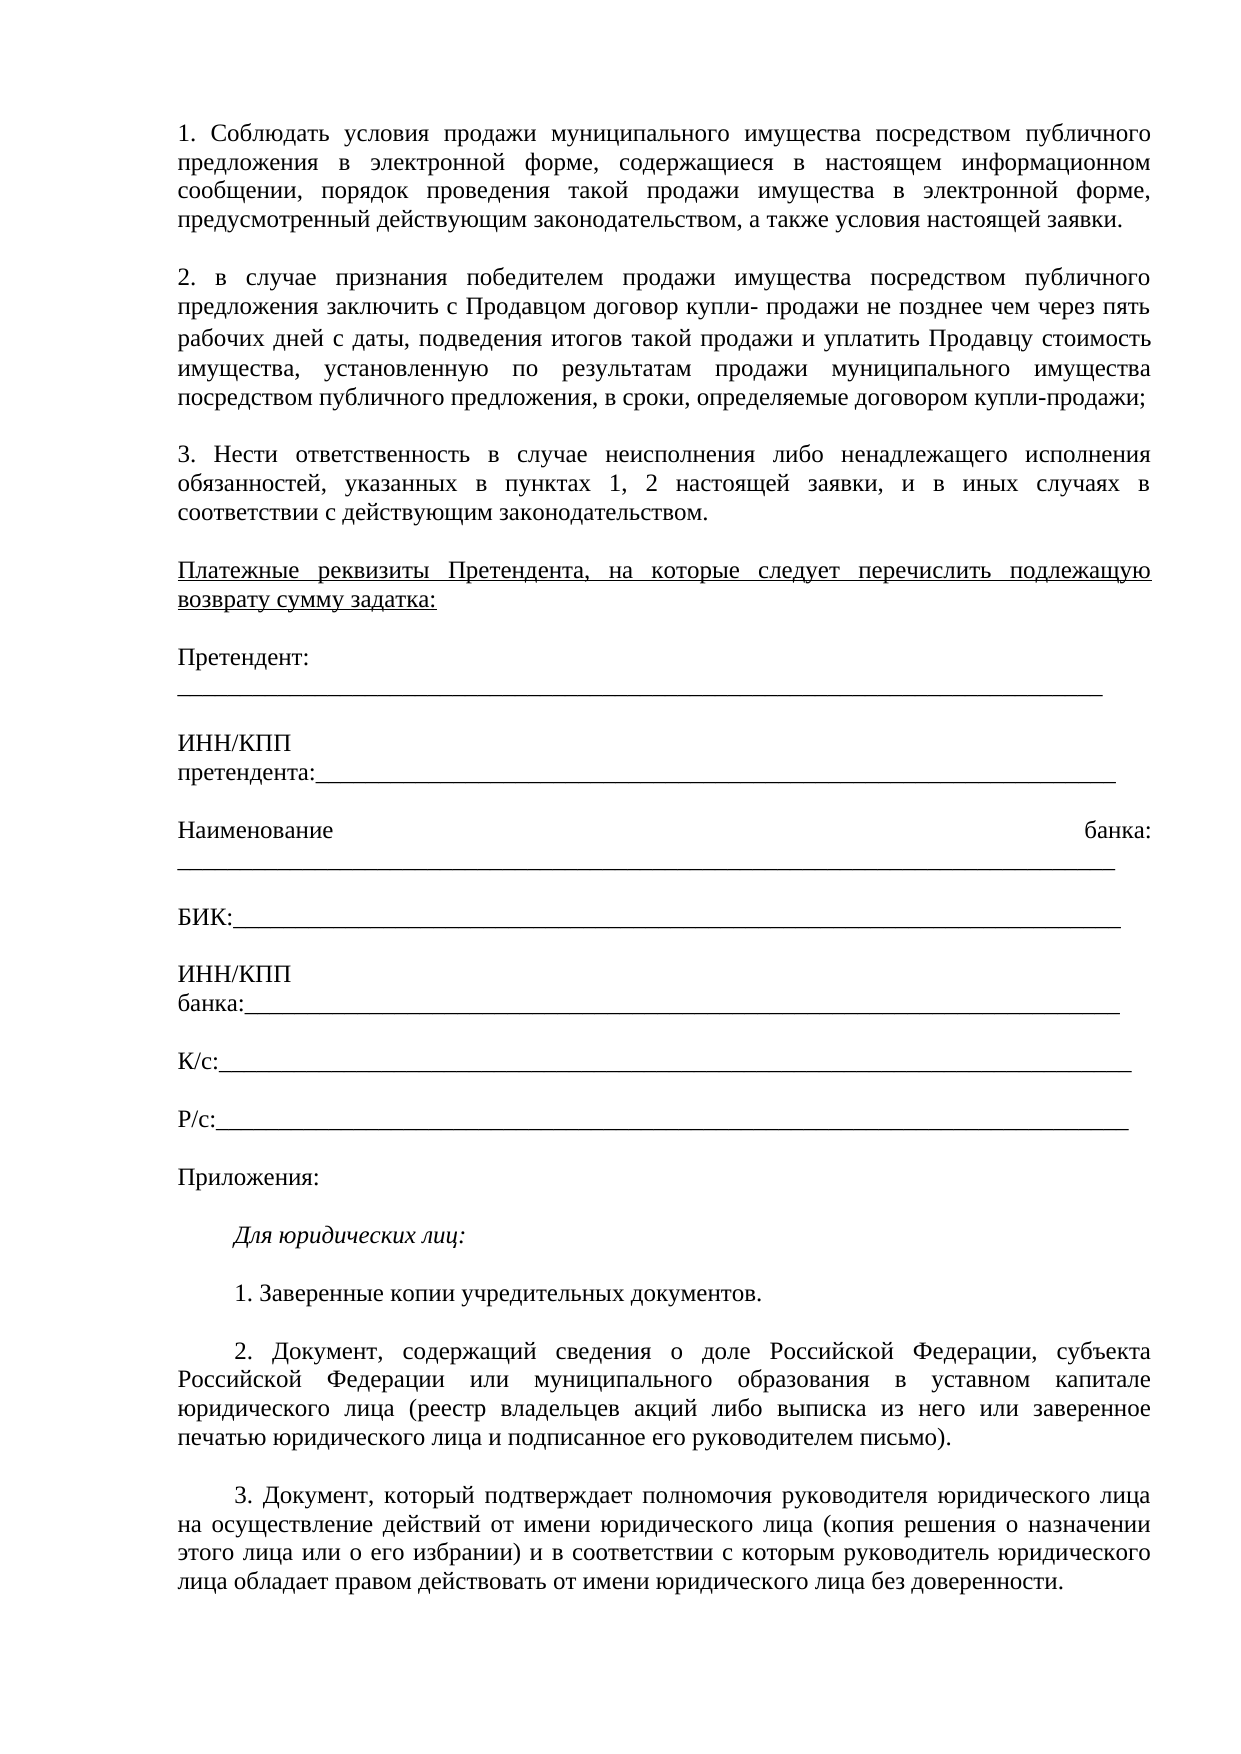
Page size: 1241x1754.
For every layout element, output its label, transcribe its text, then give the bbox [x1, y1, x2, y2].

text Претендент: __________________________________________________________________________ [177, 642, 1152, 699]
text Р/с:_________________________________________________________________________ [177, 1104, 1152, 1133]
text 1. Соблюдать условия продажи муниципального имущества посредством публичного предложения в электронной форме, содержащиеся в настоящем информационном сообщении, порядок проведения такой продажи имущества в электронной форме, предусмотренный действующим законодательством, а также условия настоящей заявки. [177, 118, 1152, 233]
text 2. в случае признания победителем продажи имущества посредством публичного предложения заключить с Продавцом договор купли- продажи не позднее чем через пять рабочих дней с даты, подведения итогов такой продажи и уплатить Продавцу стоимость имущества, установленную по результатам продажи муниципального имущества посредством публичного предложения, в сроки, определяемые договором купли-продажи; [177, 262, 1152, 410]
text ИНН/КПП претендента:________________________________________________________________ [177, 728, 1152, 786]
text Для юридических лиц: [177, 1220, 1152, 1249]
text 1. Заверенные копии учредительных документов. [177, 1278, 1152, 1307]
text Наименование банка: ___________________________________________________________________________ [177, 815, 1152, 872]
text К/с:_________________________________________________________________________ [177, 1046, 1152, 1075]
text Платежные реквизиты Претендента, на которые следует перечислить подлежащую возврату сумму задатка: [177, 581, 1152, 612]
text ИНН/КПП банка:______________________________________________________________________ [177, 959, 1152, 1017]
text Платежные реквизиты Претендента, на которые следует перечислить подлежащую возврату сумму задатка: [177, 555, 1152, 580]
text 2. Документ, содержащий сведения о доле Российской Федерации, субъекта Российской Федерации или муниципального образования в уставном капитале юридического лица (реестр владельцев акций либо выписка из него или заверенное печатью юридического лица и подписанное его руководителем письмо). [177, 1336, 1152, 1451]
text 3. Документ, который подтверждает полномочия руководителя юридического лица на осуществление действий от имени юридического лица (копия решения о назначении этого лица или о его избрании) и в соответствии с которым руководитель юридического лица обладает правом действовать от имени юридического лица без доверенности. [177, 1480, 1152, 1595]
text БИК:_______________________________________________________________________ [177, 902, 1152, 930]
text 3. Нести ответственность в случае неисполнения либо ненадлежащего исполнения обязанностей, указанных в пунктах 1, 2 настоящей заявки, и в иных случаях в соответствии с действующим законодательством. [177, 439, 1152, 526]
text Приложения: [177, 1162, 1152, 1191]
